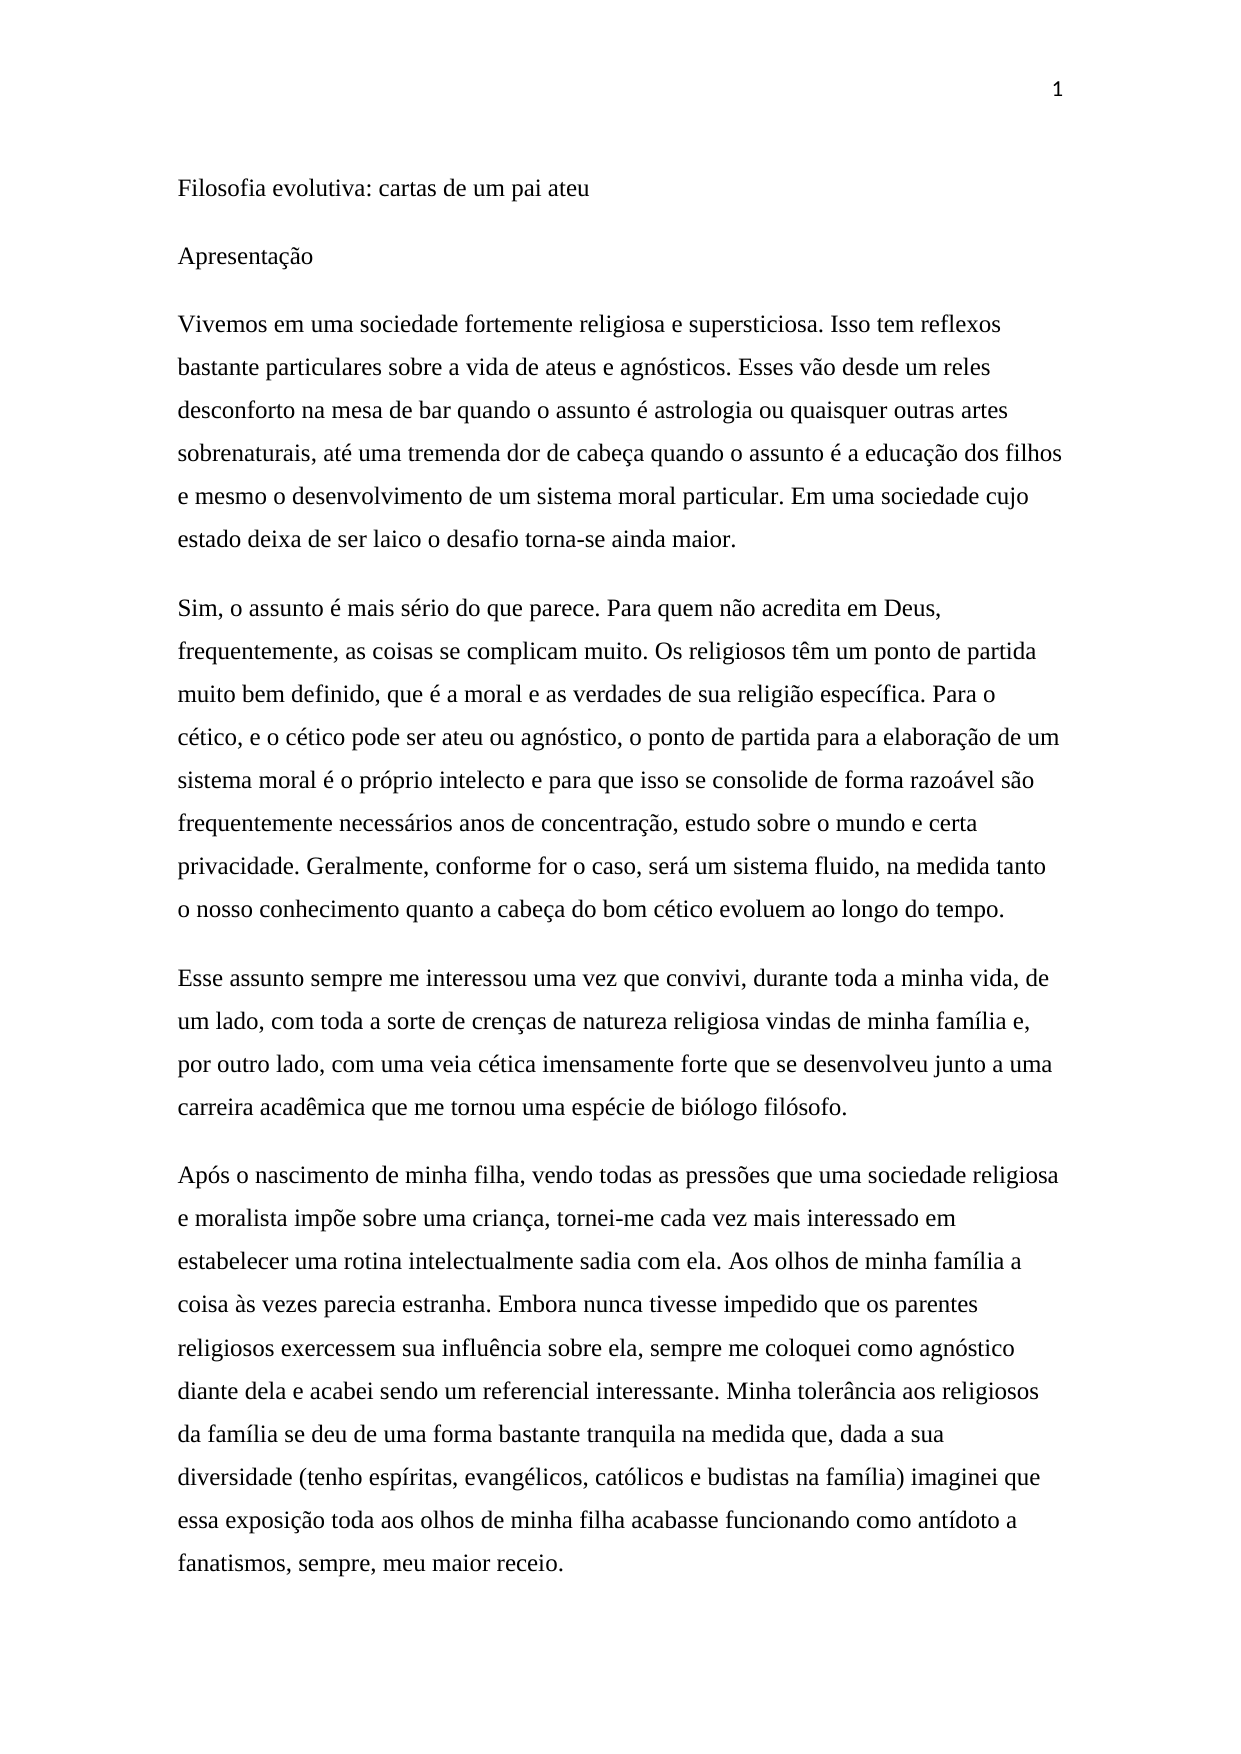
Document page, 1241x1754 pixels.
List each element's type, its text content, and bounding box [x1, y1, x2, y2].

text Vivemos em uma sociedade fortemente religiosa e supersticiosa. Isso tem reflexos bastante particulares sobre a vida de ateus e agnósticos. Esses vão desde um reles desconforto na mesa de bar quando o assunto é astrologia ou quaisquer outras artes sobrenaturais, até uma tremenda dor de cabeça quando o assunto é a educação dos filhos e mesmo o desenvolvimento de um sistema moral particular. Em uma sociedade cujo estado deixa de ser laico o desafio torna-se ainda maior. [177, 309, 1063, 553]
text Apresentação [177, 241, 1063, 269]
text Após o nascimento de minha filha, vendo todas as pressões que uma sociedade religiosa e moralista impõe sobre uma criança, tornei-me cada vez mais interessado em estabelecer uma rotina intelectualmente sadia com ela. Aos olhos de minha família a coisa às vezes parecia estranha. Embora nunca tivesse impedido que os parentes religiosos exercessem sua influência sobre ela, sempre me coloquei como agnóstico diante dela e acabei sendo um referencial interessante. Minha tolerância aos religiosos da família se deu de uma forma bastante tranquila na medida que, dada a sua diversidade (tenho espíritas, evangélicos, católicos e budistas na família) imaginei que essa exposição toda aos olhos de minha filha acabasse funcionando como antídoto a fanatismos, sempre, meu maior receio. [177, 1160, 1063, 1577]
text Filosofia evolutiva: cartas de um pai ateu [177, 173, 1063, 201]
text Sim, o assunto é mais sério do que parece. Para quem não acredita em Deus, frequentemente, as coisas se complicam muito. Os religiosos têm um ponto de partida muito bem definido, que é a moral e as verdades de sua religião específica. Para o cético, e o cético pode ser ateu ou agnóstico, o ponto de partida para a elaboração de um sistema moral é o próprio intelecto e para que isso se consolide de forma razoável são frequentemente necessários anos de concentração, estudo sobre o mundo e certa privacidade. Geralmente, conforme for o caso, será um sistema fluido, na medida tanto o nosso conhecimento quanto a cabeça do bom cético evoluem ao longo do tempo. [177, 593, 1063, 923]
text Esse assunto sempre me interessou uma vez que convivi, durante toda a minha vida, de um lado, com toda a sorte de crenças de natureza religiosa vindas de minha família e, por outro lado, com uma veia cética imensamente forte que se desenvolveu junto a uma carreira acadêmica que me tornou uma espécie de biólogo filósofo. [177, 963, 1063, 1121]
